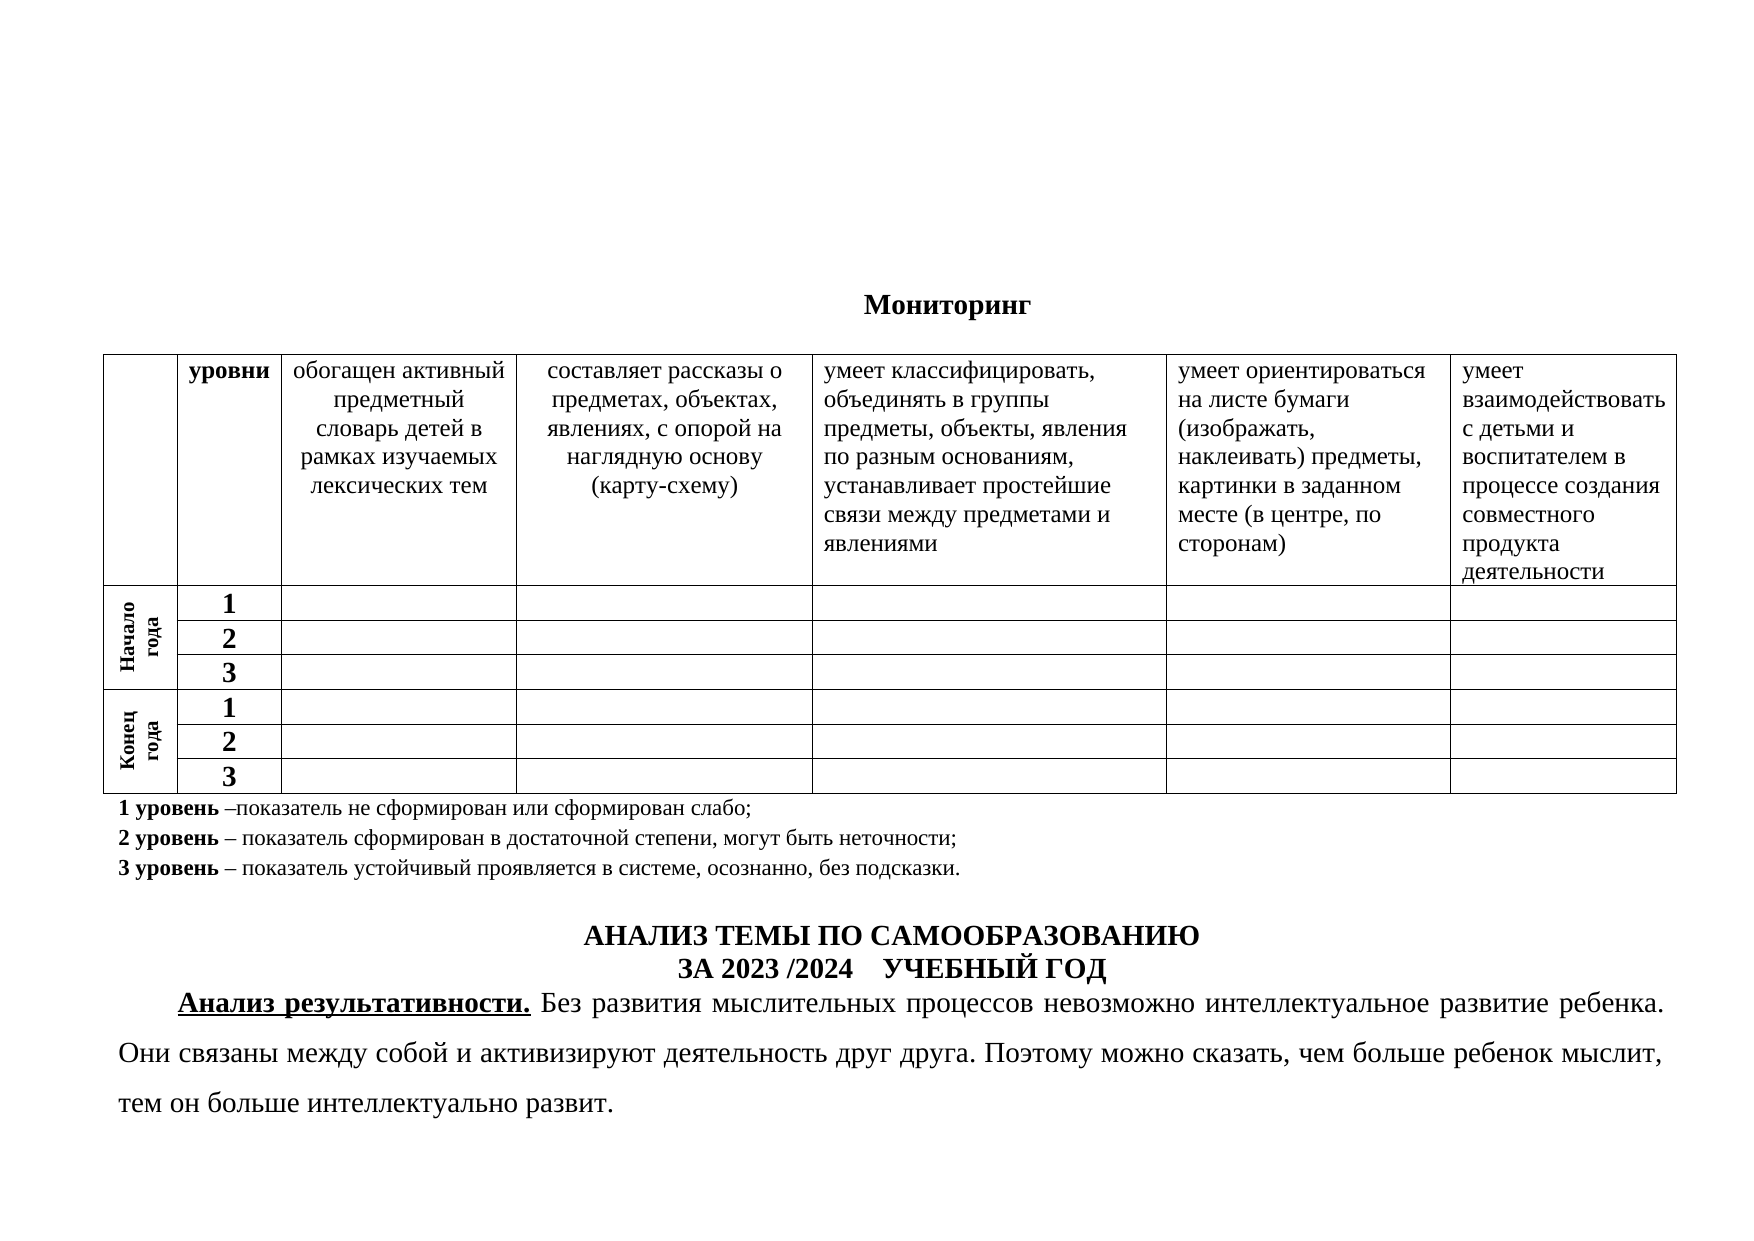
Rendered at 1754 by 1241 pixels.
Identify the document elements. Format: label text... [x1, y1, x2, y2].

table_cell [1167, 725, 1450, 758]
table_cell [813, 655, 1166, 689]
table_cell [813, 586, 1166, 620]
table_cell [517, 586, 812, 620]
table_header составляет рассказы о предметах, объектах, явлениях, с опорой на наглядную основу (карту-схему) [517, 355, 812, 585]
table_cell [813, 725, 1166, 758]
table_cell [1451, 690, 1676, 723]
table_cell 1 [178, 586, 281, 620]
table_cell [1451, 586, 1676, 620]
table_cell [517, 655, 812, 689]
text 2 уровень – показатель сформирован в достаточной степени, могут быть неточности; [118, 824, 1665, 850]
table_cell [1167, 621, 1450, 654]
table_header умеет взаимодействовать с детьми и воспитателем в процессе создания совместного продукта деятельности [1451, 355, 1676, 585]
table_cell [282, 690, 516, 723]
table_cell [282, 725, 516, 758]
table_cell [282, 586, 516, 620]
table_cell [517, 725, 812, 758]
table_cell Начало года [104, 586, 177, 689]
table_header уровни [178, 355, 281, 585]
text 1 уровень –показатель не сформирован или сформирован слабо; [118, 794, 1665, 820]
table_header умеет ориентироваться на листе бумаги (изображать, наклеивать) предметы, картинки в заданном месте (в центре, по сторонам) [1167, 355, 1450, 585]
table_cell [813, 690, 1166, 723]
table_cell [1167, 655, 1450, 689]
text Мониторинг [155, 287, 1665, 321]
table_cell [813, 621, 1166, 654]
table_cell 1 [178, 690, 281, 723]
table_cell Конец года [104, 690, 177, 793]
table_header умеет классифицировать, объединять в группы предметы, объекты, явления по разным основаниям, устанавливает простейшие связи между предметами и явлениями [813, 355, 1166, 585]
table_cell [517, 759, 812, 793]
table_cell 2 [178, 621, 281, 654]
table_cell [1451, 655, 1676, 689]
table_cell [1451, 725, 1676, 758]
table_cell [1451, 621, 1676, 654]
table_cell 3 [178, 759, 281, 793]
text Анализ результативности. Без развития мыслительных процессов невозможно интеллектуальное развитие ребенка. Они связаны между собой и активизируют деятельность друг друга. Поэтому можно сказать, чем больше ребенок мыслит, тем он больше интеллектуально развит. [118, 985, 1665, 1119]
table_cell [813, 759, 1166, 793]
table_cell 2 [178, 725, 281, 758]
table_cell [282, 655, 516, 689]
table_cell [282, 621, 516, 654]
table_header обогащен активный предметный словарь детей в рамках изучаемых лексических тем [282, 355, 516, 585]
table_cell [517, 690, 812, 723]
text АНАЛИЗ ТЕМЫ ПО САМООБРАЗОВАНИЮ [118, 918, 1665, 951]
table_cell 3 [178, 655, 281, 689]
table_cell [1167, 759, 1450, 793]
table_cell [1451, 759, 1676, 793]
table_cell [1167, 690, 1450, 723]
table_header [104, 355, 177, 585]
text 3 уровень – показатель устойчивый проявляется в системе, осознанно, без подсказки. [118, 854, 1665, 881]
table_cell [282, 759, 516, 793]
text ЗА 2023 /2024 УЧЕБНЫЙ ГОД [118, 951, 1665, 985]
table_cell [1167, 586, 1450, 620]
table_cell [517, 621, 812, 654]
